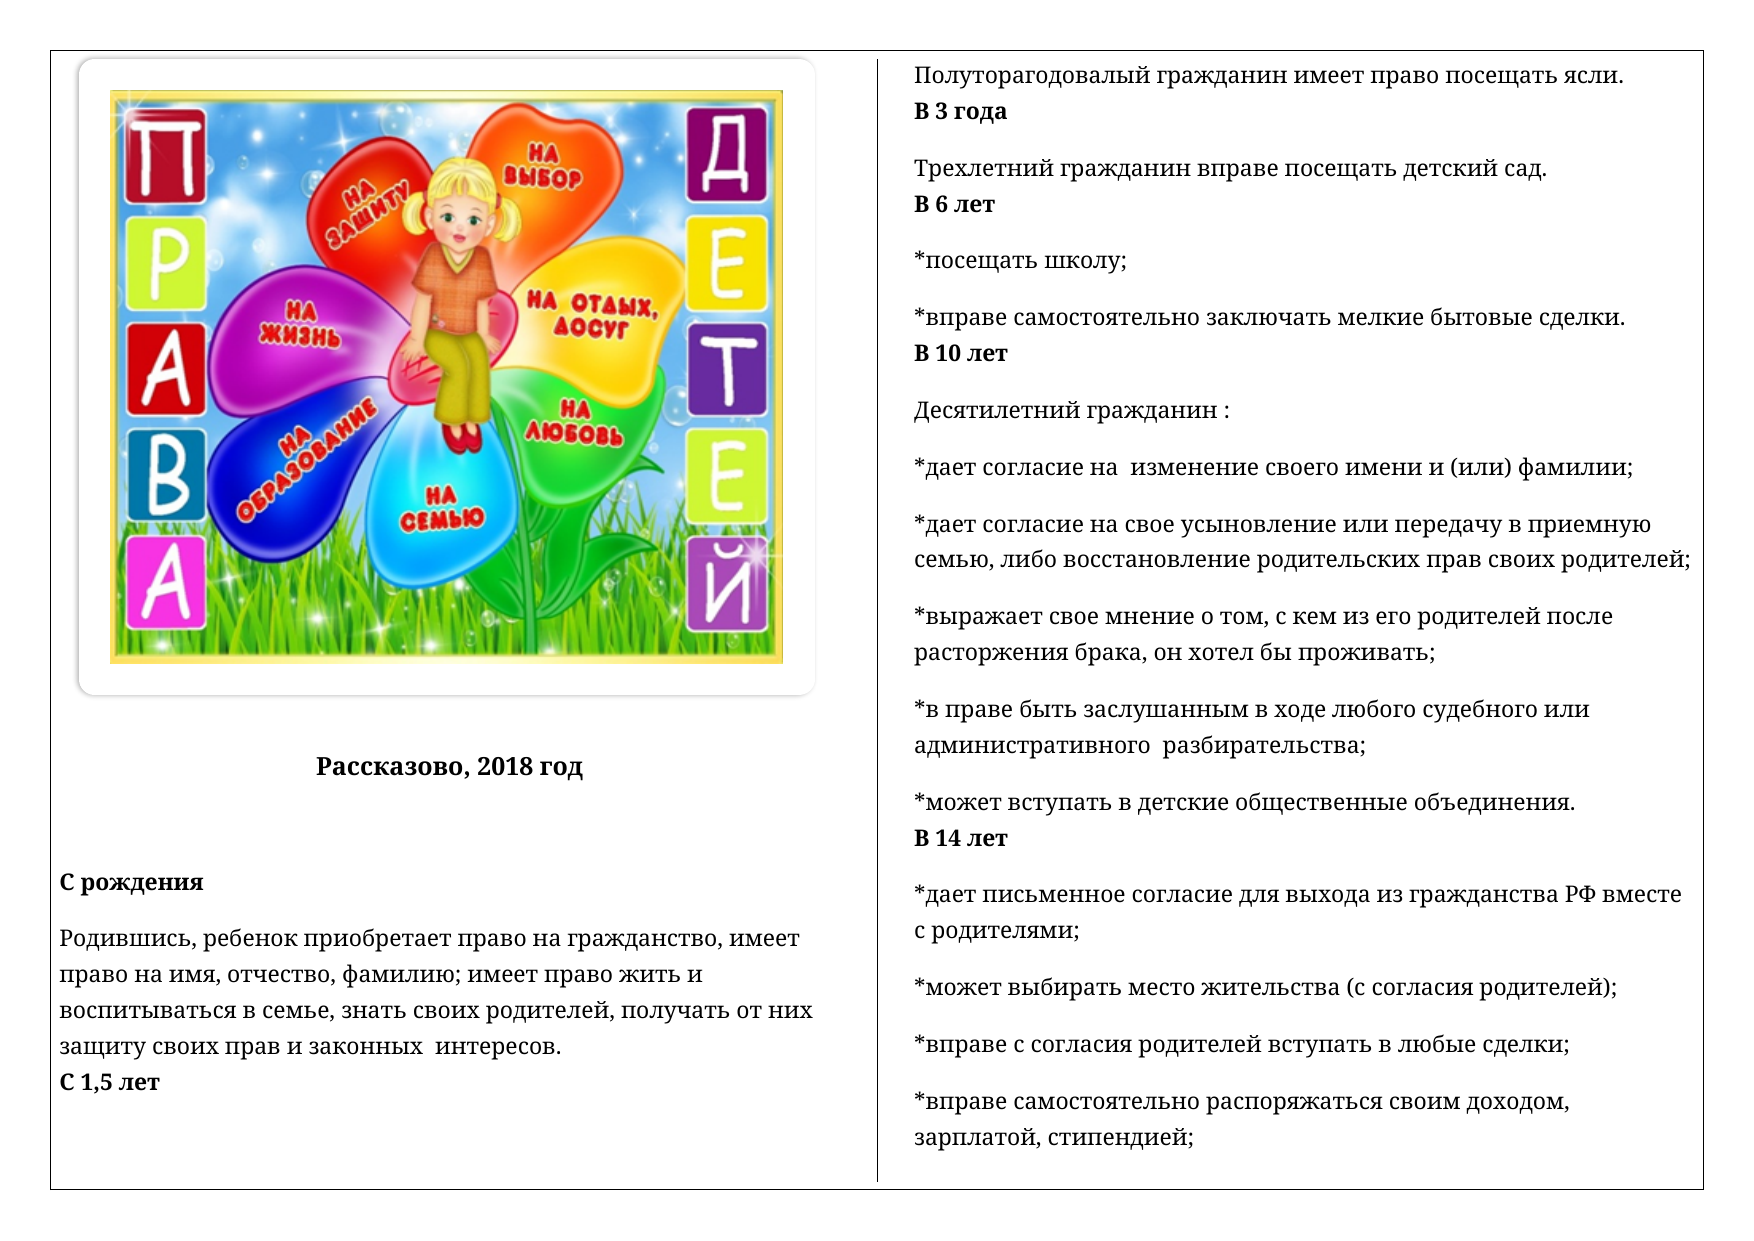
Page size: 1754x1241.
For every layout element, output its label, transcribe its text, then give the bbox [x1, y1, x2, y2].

text *дает письменное согласие для выхода из гражданства РФ вместе с родителями; [914, 878, 1695, 946]
text *вправе с согласия родителей вступать в любые сделки; [914, 1028, 1695, 1059]
text Трехлетний гражданин вправе посещать детский сад. В 6 лет [914, 152, 1695, 219]
text *посещать школу; [914, 244, 1695, 276]
text *может вступать в детские общественные объединения. В 14 лет [914, 786, 1695, 853]
picture [110, 90, 783, 664]
text *вправе самостоятельно заключать мелкие бытовые сделки. В 10 лет [914, 301, 1695, 368]
text *в праве быть заслушанным в ходе любого судебного или административного разбирательства; [914, 693, 1695, 760]
text Родившись, ребенок приобретает право на гражданство, имеет право на имя, отчество, фамилию; имеет право жить и воспитываться в семье, знать своих родителей, получать от них защиту своих прав и законных интересов. С 1,5 лет [59, 922, 840, 1097]
text *может выбирать место жительства (с согласия родителей); [914, 971, 1695, 1002]
text *дает согласие на изменение своего имени и (или) фамилии; [914, 451, 1695, 482]
text *вправе самостоятельно распоряжаться своим доходом, зарплатой, стипендией; [914, 1084, 1695, 1152]
text *выражает свое мнение о том, с кем из его родителей после расторжения брака, он хотел бы проживать; [914, 600, 1695, 667]
text С рождения [59, 865, 840, 897]
text *дает согласие на свое усыновление или передачу в приемную семью, либо восстановление родительских прав своих родителей; [914, 507, 1695, 575]
text Полуторагодовалый гражданин имеет право посещать ясли. В 3 года [914, 59, 1695, 126]
text Десятилетний гражданин : [914, 394, 1695, 425]
